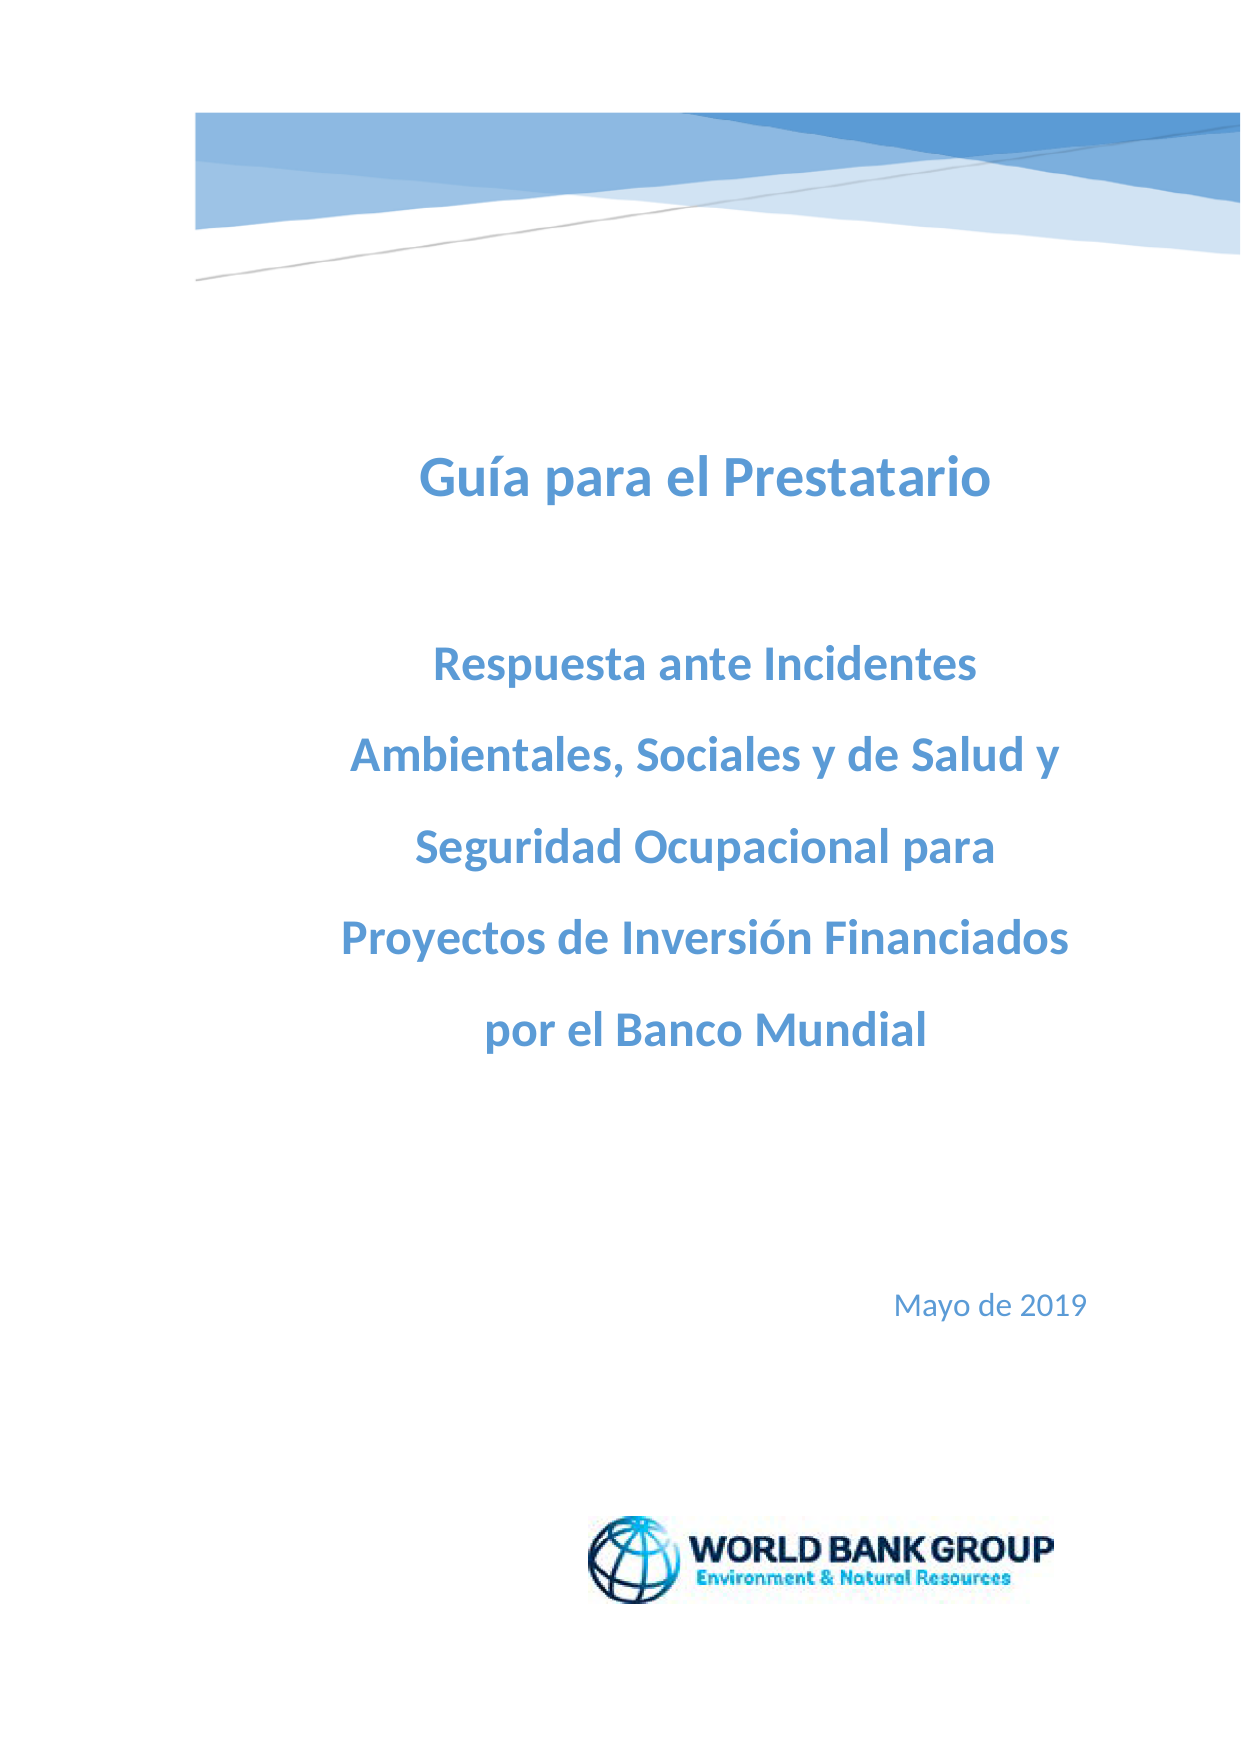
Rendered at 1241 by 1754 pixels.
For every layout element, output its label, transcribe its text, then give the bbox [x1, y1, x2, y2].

text Proyectos de Inversión Financiados [325, 906, 1087, 967]
picture [533, 1476, 1097, 1632]
text Guía para el Prestatario [325, 439, 1087, 511]
picture [177, 82, 1241, 299]
text por el Banco Mundial [325, 998, 1087, 1059]
text Respuesta ante Incidentes Ambientales, Sociales y de Salud y Seguridad Ocupacional para [325, 631, 1087, 876]
